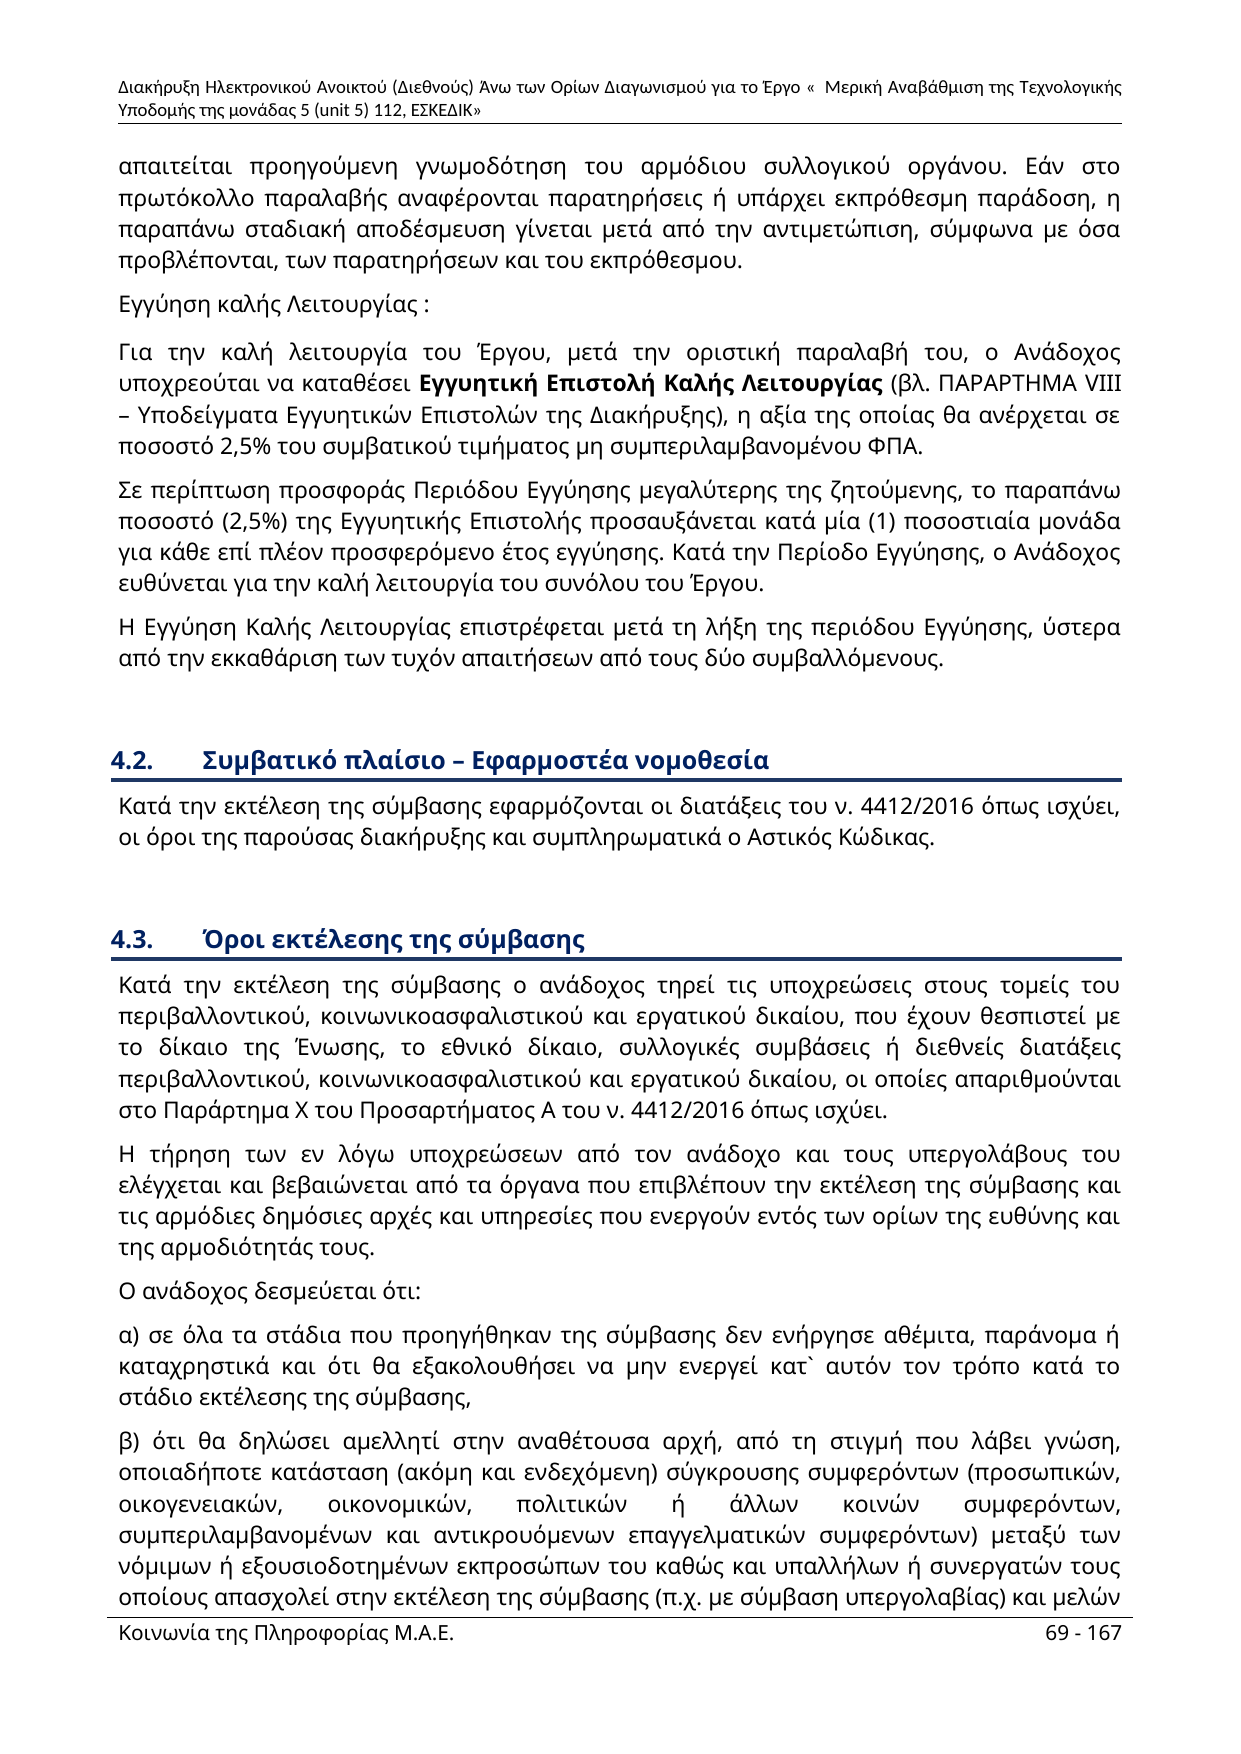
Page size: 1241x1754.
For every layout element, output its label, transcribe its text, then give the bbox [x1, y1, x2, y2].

subtitle Όροι εκτέλεσης της σύμβασης [111, 921, 1122, 957]
text Σε περίπτωση προσφοράς Περιόδου Εγγύησης μεγαλύτερης της ζητούμενης, το παραπάνω ποσοστό (2,5%) της Εγγυητικής Επιστολής προσαυξάνεται κατά μία (1) ποσοστιαία μονάδα για κάθε επί πλέον προσφερόμενο έτος εγγύησης. Κατά την Περίοδο Εγγύησης, ο Ανάδοχος ευθύνεται για την καλή λειτουργία του συνόλου του Έργου. [118, 474, 1122, 599]
text Εγγύηση καλής Λειτουργίας : [118, 288, 1122, 319]
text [118, 150, 1122, 275]
text Ο ανάδοχος δεσμεύεται ότι: [118, 1275, 1122, 1306]
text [118, 1425, 1122, 1613]
text Η τήρηση των εν λόγω υποχρεώσεων από τον ανάδοχο και τους υπεργολάβους του ελέγχεται και βεβαιώνεται από τα όργανα που επιβλέπουν την εκτέλεση της σύμβασης και τις αρμόδιες δημόσιες αρχές και υπηρεσίες που ενεργούν εντός των ορίων της ευθύνης και της αρμοδιότητάς τους. [118, 1138, 1122, 1263]
text Κατά την εκτέλεση της σύμβασης εφαρμόζονται οι διατάξεις του ν. 4412/2016 όπως ισχύει, οι όροι της παρούσας διακήρυξης και συμπληρωματικά ο Αστικός Κώδικας. [118, 790, 1122, 852]
subtitle Συμβατικό πλαίσιο – Εφαρμοστέα νομοθεσία [111, 742, 1122, 778]
text Η Εγγύηση Καλής Λειτουργίας επιστρέφεται μετά τη λήξη της περιόδου Εγγύησης, ύστερα από την εκκαθάριση των τυχόν απαιτήσεων από τους δύο συμβαλλόμενους. [118, 611, 1122, 674]
text α) σε όλα τα στάδια που προηγήθηκαν της σύμβασης δεν ενήργησε αθέμιτα, παράνομα ή καταχρηστικά και ότι θα εξακολουθήσει να μην ενεργεί κατ` αυτόν τον τρόπο κατά το στάδιο εκτέλεσης της σύμβασης, [118, 1319, 1122, 1413]
text Για την καλή λειτουργία του Έργου, μετά την οριστική παραλαβή του, ο Ανάδοχος υποχρεούται να καταθέσει Εγγυητική Επιστολή Καλής Λειτουργίας (βλ. ΠΑΡΑΡΤΗΜΑ VIII – Υποδείγματα Εγγυητικών Επιστολών της Διακήρυξης), η αξία της οποίας θα ανέρχεται σε ποσοστό 2,5% του συμβατικού τιμήματος μη συμπεριλαμβανομένου ΦΠΑ. [118, 336, 1122, 461]
text Κατά την εκτέλεση της σύμβασης ο ανάδοχος τηρεί τις υποχρεώσεις στους τομείς του περιβαλλοντικού, κοινωνικοασφαλιστικού και εργατικού δικαίου, που έχουν θεσπιστεί με το δίκαιο της Ένωσης, το εθνικό δίκαιο, συλλογικές συμβάσεις ή διεθνείς διατάξεις περιβαλλοντικού, κοινωνικοασφαλιστικού και εργατικού δικαίου, οι οποίες απαριθμούνται στο Παράρτημα Χ του Προσαρτήματος Α του ν. 4412/2016 όπως ισχύει. [118, 969, 1122, 1125]
